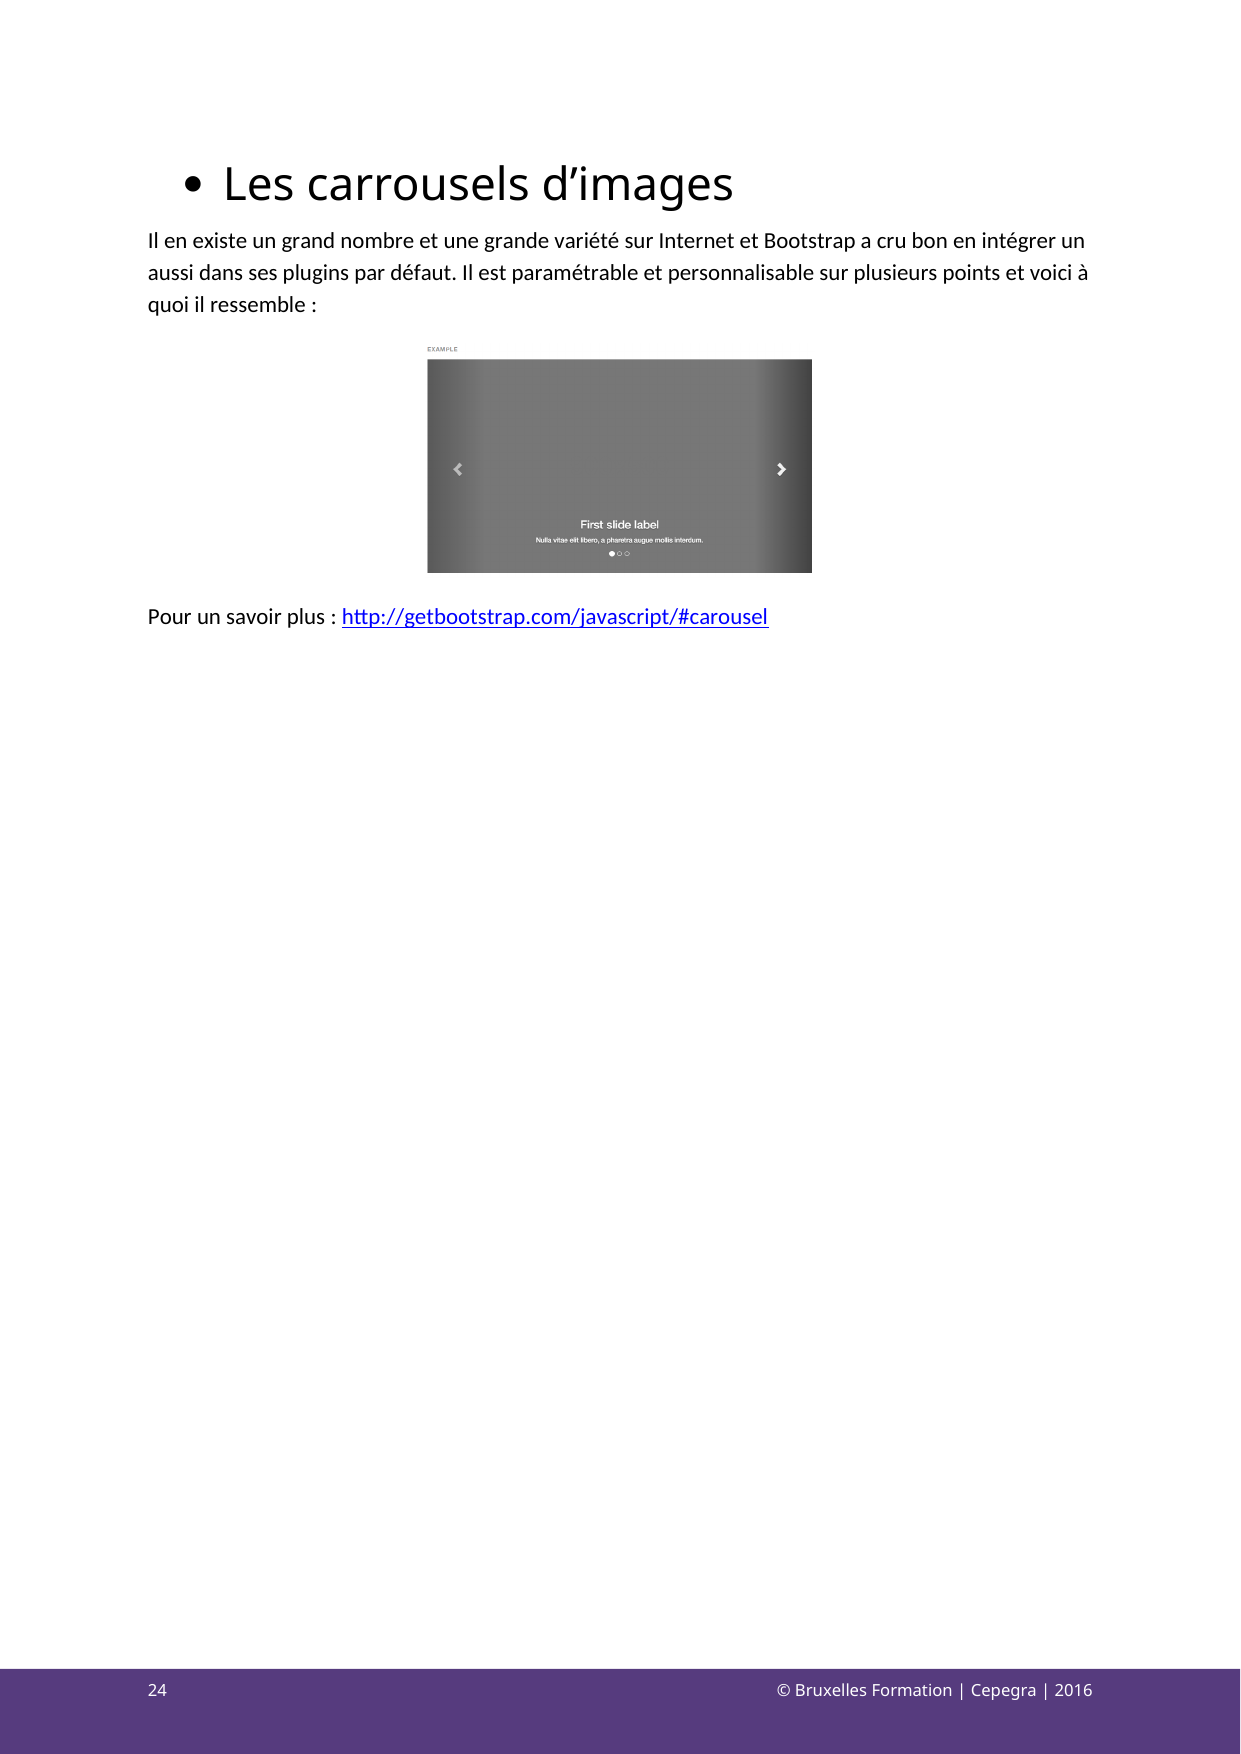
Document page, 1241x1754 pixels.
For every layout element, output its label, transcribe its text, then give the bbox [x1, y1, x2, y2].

picture [424, 343, 816, 578]
subtitle Les carrousels d’images [185, 151, 1093, 213]
text Il en existe un grand nombre et une grande variété sur Internet et Bootstrap a cru bon en intégrer un aussi dans ses plugins par défaut. Il est paramétrable et personnalisable sur plusieurs points et voici à quoi il ressemble : [148, 226, 1093, 318]
text Pour un savoir plus : http://getbootstrap.com/javascript/#carousel [148, 602, 1093, 631]
